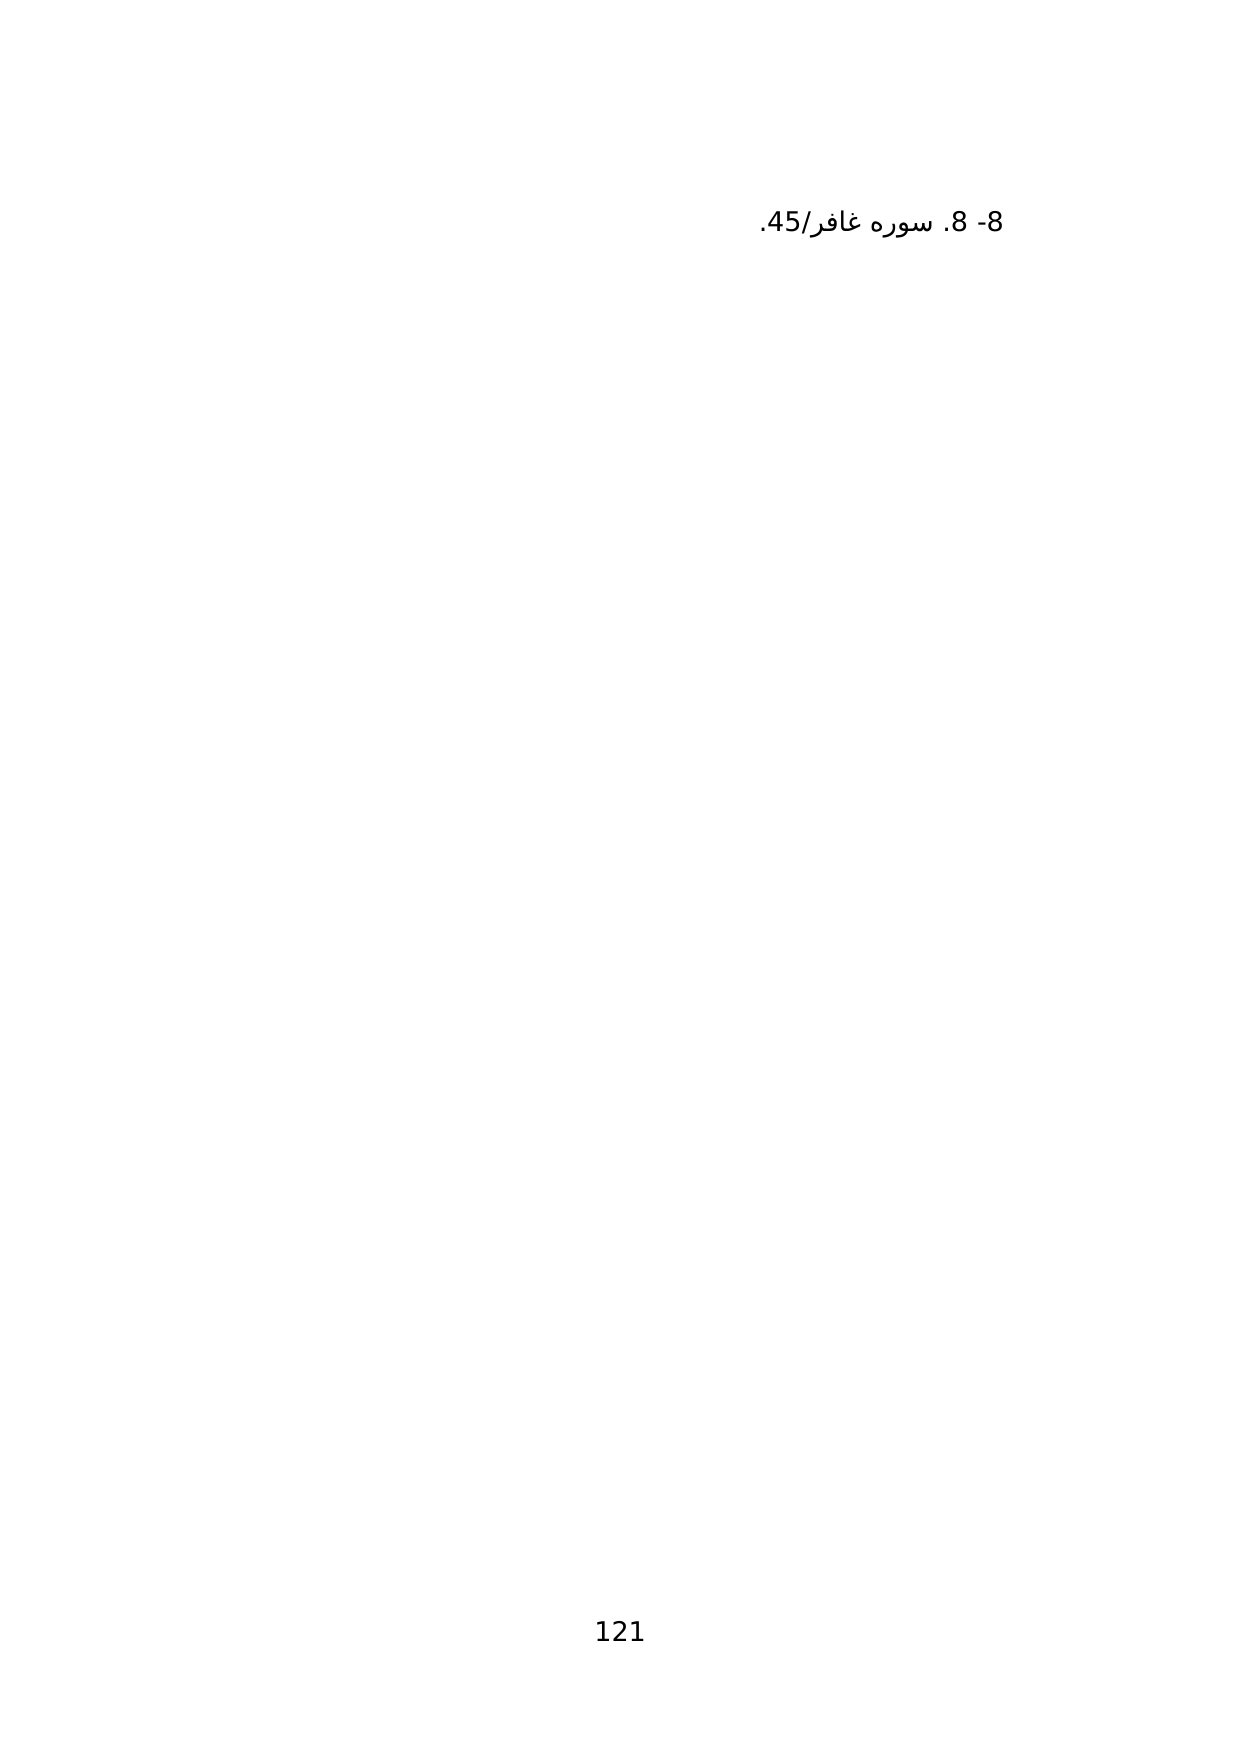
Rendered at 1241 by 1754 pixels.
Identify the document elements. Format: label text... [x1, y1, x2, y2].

text 8- 8. سوره غافر/45. [236, 206, 1004, 237]
